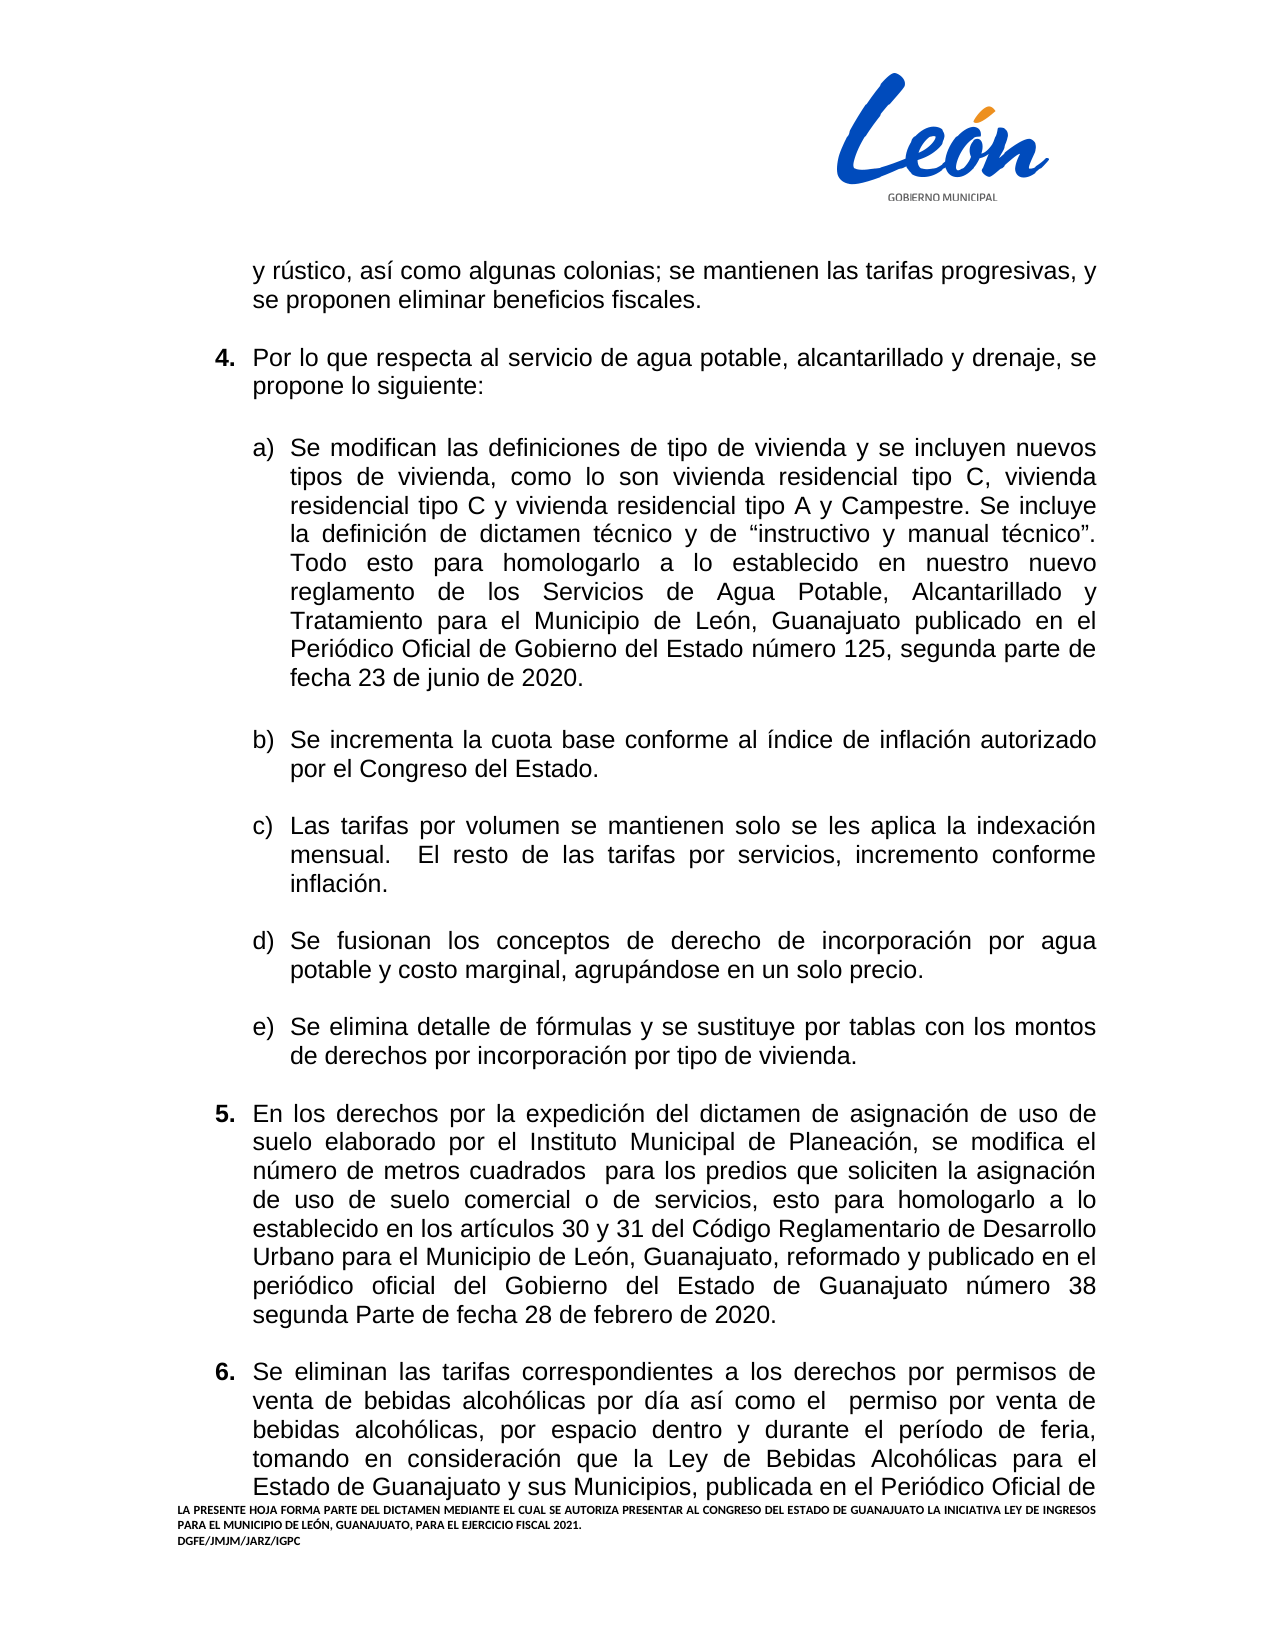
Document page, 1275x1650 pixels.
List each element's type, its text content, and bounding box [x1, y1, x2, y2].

picture [788, 73, 1098, 201]
list Por lo que respecta al servicio de agua potable, alcantarillado y drenaje, se propone lo siguiente: [215, 343, 1098, 400]
list Las tarifas por volumen se mantienen solo se les aplica la indexación mensual. El resto de las tarifas por servicios, incremento conforme inflación. [252, 811, 1098, 897]
list Se fusionan los conceptos de derecho de incorporación por agua potable y costo marginal, agrupándose en un solo precio. [252, 926, 1098, 984]
list En los derechos por la expedición del dictamen de asignación de uso de suelo elaborado por el Instituto Municipal de Planeación, se modifica el número de metros cuadrados para los predios que soliciten la asignación de uso de suelo comercial o de servicios, esto para homologarlo a lo establecido en los artículos 30 y 31 del Código Reglamentario de Desarrollo Urbano para el Municipio de León, Guanajuato, reformado y publicado en el periódico oficial del Gobierno del Estado de Guanajuato número 38 segunda Parte de fecha 28 de febrero de 2020. [215, 1099, 1098, 1329]
list Se incrementa la cuota base conforme al índice de inflación autorizado por el Congreso del Estado. [252, 725, 1098, 782]
list Se modifican las definiciones de tipo de vivienda y se incluyen nuevos tipos de vivienda, como lo son vivienda residencial tipo C, vivienda residencial tipo C y vivienda residencial tipo A y Campestre. Se incluye la definición de dictamen técnico y de “instructivo y manual técnico”. Todo esto para homologarlo a lo establecido en nuestro nuevo reglamento de los Servicios de Agua Potable, Alcantarillado y Tratamiento para el Municipio de León, Guanajuato publicado en el Periódico Oficial de Gobierno del Estado número 125, segunda parte de fecha 23 de junio de 2020. [252, 433, 1098, 692]
list Se elimina detalle de fórmulas y se sustituye por tablas con los montos de derechos por incorporación por tipo de vivienda. [252, 1012, 1098, 1070]
